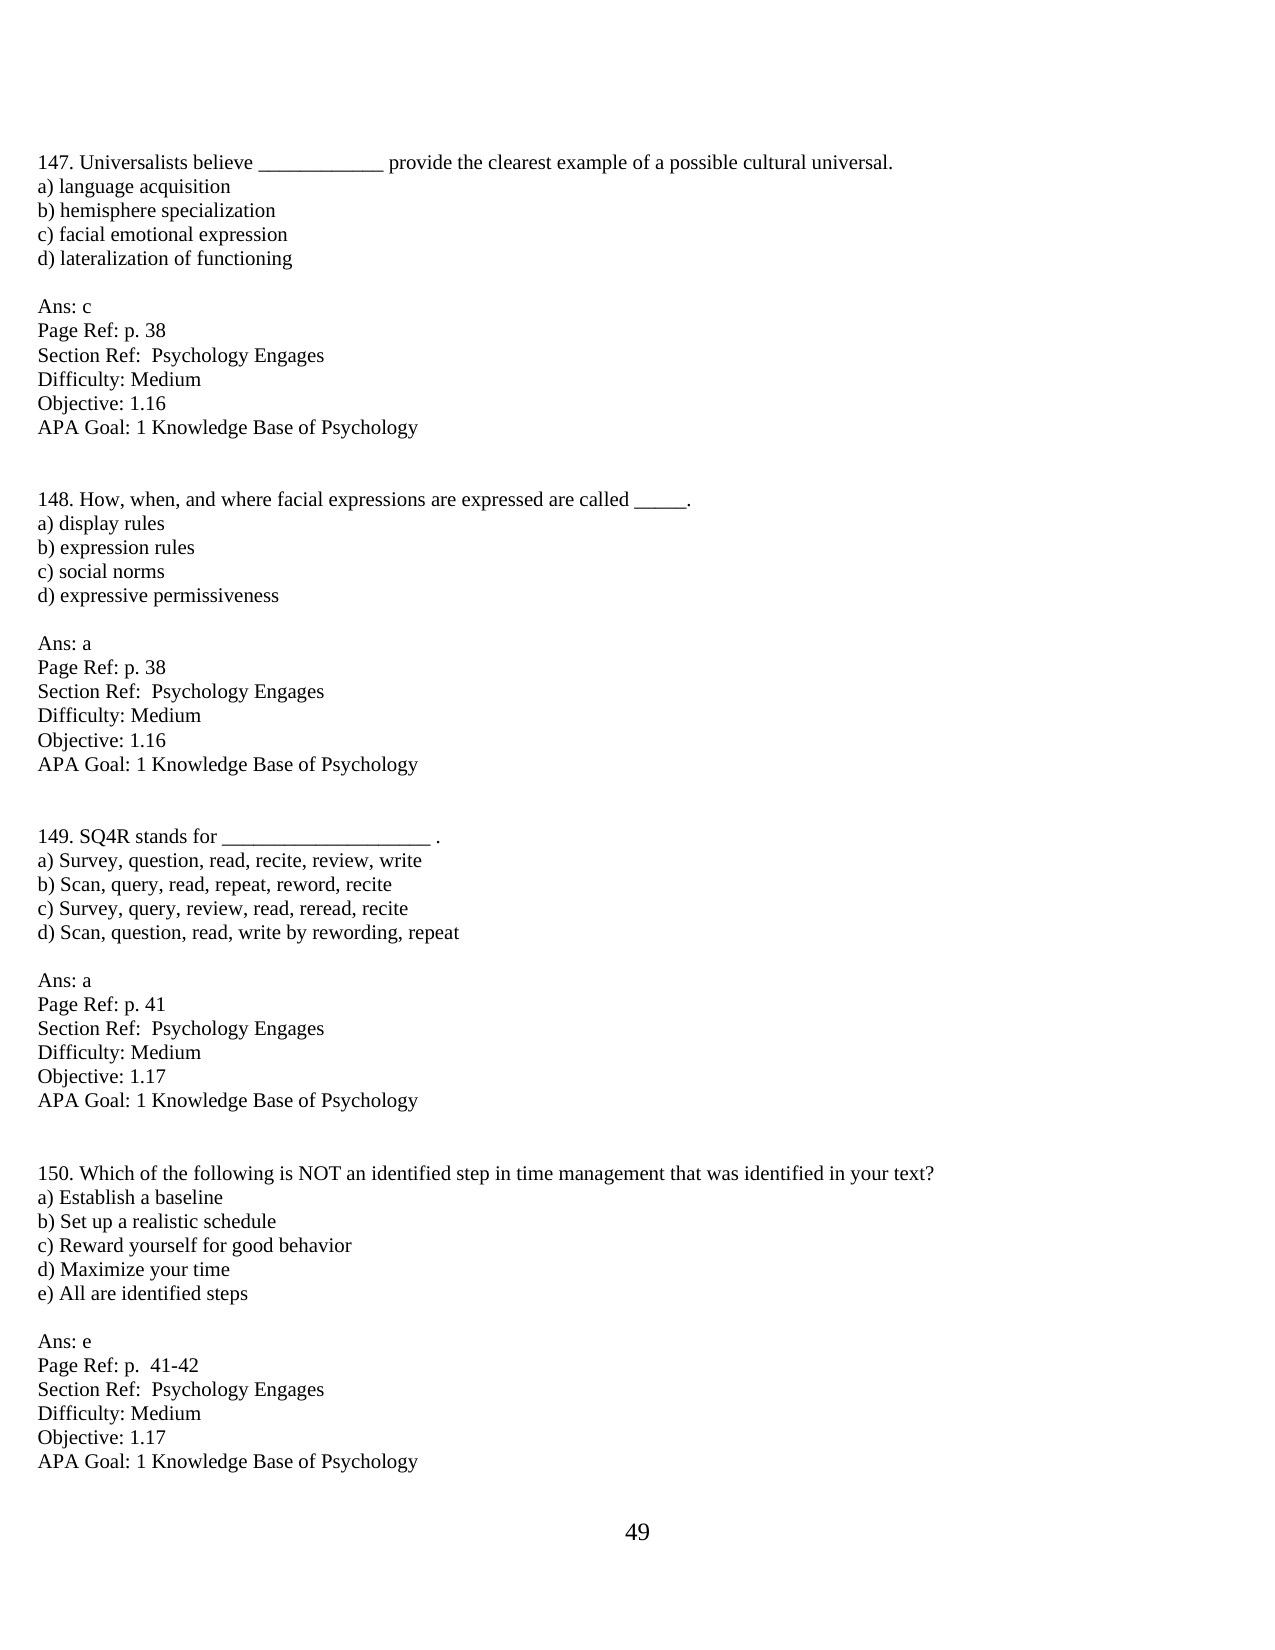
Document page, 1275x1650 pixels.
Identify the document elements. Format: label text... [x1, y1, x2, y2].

text Objective: 1.17 [37, 1425, 1238, 1449]
text Ans: a [37, 631, 1238, 655]
text 147. Universalists believe ____________ provide the clearest example of a possible cultural universal. [37, 150, 1238, 174]
text Ans: c [37, 294, 1238, 318]
text d) Maximize your time [37, 1257, 1238, 1281]
text Section Ref: Psychology Engages [37, 679, 1238, 703]
text a) language acquisition [37, 174, 1238, 198]
text Difficulty: Medium [37, 1040, 1238, 1064]
text Section Ref: Psychology Engages [37, 1016, 1238, 1040]
text d) lateralization of functioning [37, 246, 1238, 270]
text c) Reward yourself for good behavior [37, 1233, 1238, 1257]
text Objective: 1.16 [37, 727, 1238, 752]
text Ans: a [37, 968, 1238, 992]
text Ans: e [37, 1329, 1238, 1353]
text Section Ref: Psychology Engages [37, 1377, 1238, 1401]
text APA Goal: 1 Knowledge Base of Psychology [37, 1088, 1238, 1112]
text b) Set up a realistic schedule [37, 1209, 1238, 1233]
text c) emotional expression [37, 222, 1238, 246]
text APA Goal: 1 Knowledge Base of Psychology [37, 415, 1238, 439]
text Section Ref: Psychology Engages [37, 342, 1238, 367]
text e) All are identified steps [37, 1281, 1238, 1305]
text Page Ref: p. 38 [37, 318, 1238, 342]
text Page Ref: p. 41-42 [37, 1353, 1238, 1377]
text Difficulty: Medium [37, 703, 1238, 727]
text APA Goal: 1 Knowledge Base of Psychology [37, 1449, 1238, 1473]
text Objective: 1.17 [37, 1064, 1238, 1088]
text Difficulty: Medium [37, 367, 1238, 391]
text a) display rules [37, 511, 1238, 535]
text d) expressive permissiveness [37, 583, 1238, 607]
text Difficulty: Medium [37, 1401, 1238, 1425]
text d) Scan, question, read, write by rewording, repeat [37, 920, 1238, 944]
text Page Ref: p. 38 [37, 655, 1238, 679]
text b) Scan, query, read, repeat, reword, recite [37, 872, 1238, 896]
text 148. How, when, and where facial expressions are expressed are called _____. [37, 487, 1238, 511]
text Objective: 1.16 [37, 391, 1238, 415]
text a) Establish a baseline [37, 1185, 1238, 1209]
text 150. Which of the following is NOT an identified step in time management that was identified in your text? [37, 1161, 1238, 1185]
text a) Survey, question, read, recite, review, write [37, 848, 1238, 872]
text Page Ref: p. 41 [37, 992, 1238, 1016]
text b) expression rules [37, 535, 1238, 559]
text c) social norms [37, 559, 1238, 583]
text c) Survey, query, review, read, reread, recite [37, 896, 1238, 920]
text APA Goal: 1 Knowledge Base of Psychology [37, 752, 1238, 776]
text b) hemisphere specialization [37, 198, 1238, 222]
text 149. SQ4R stands for ____________________ . [37, 824, 1238, 848]
